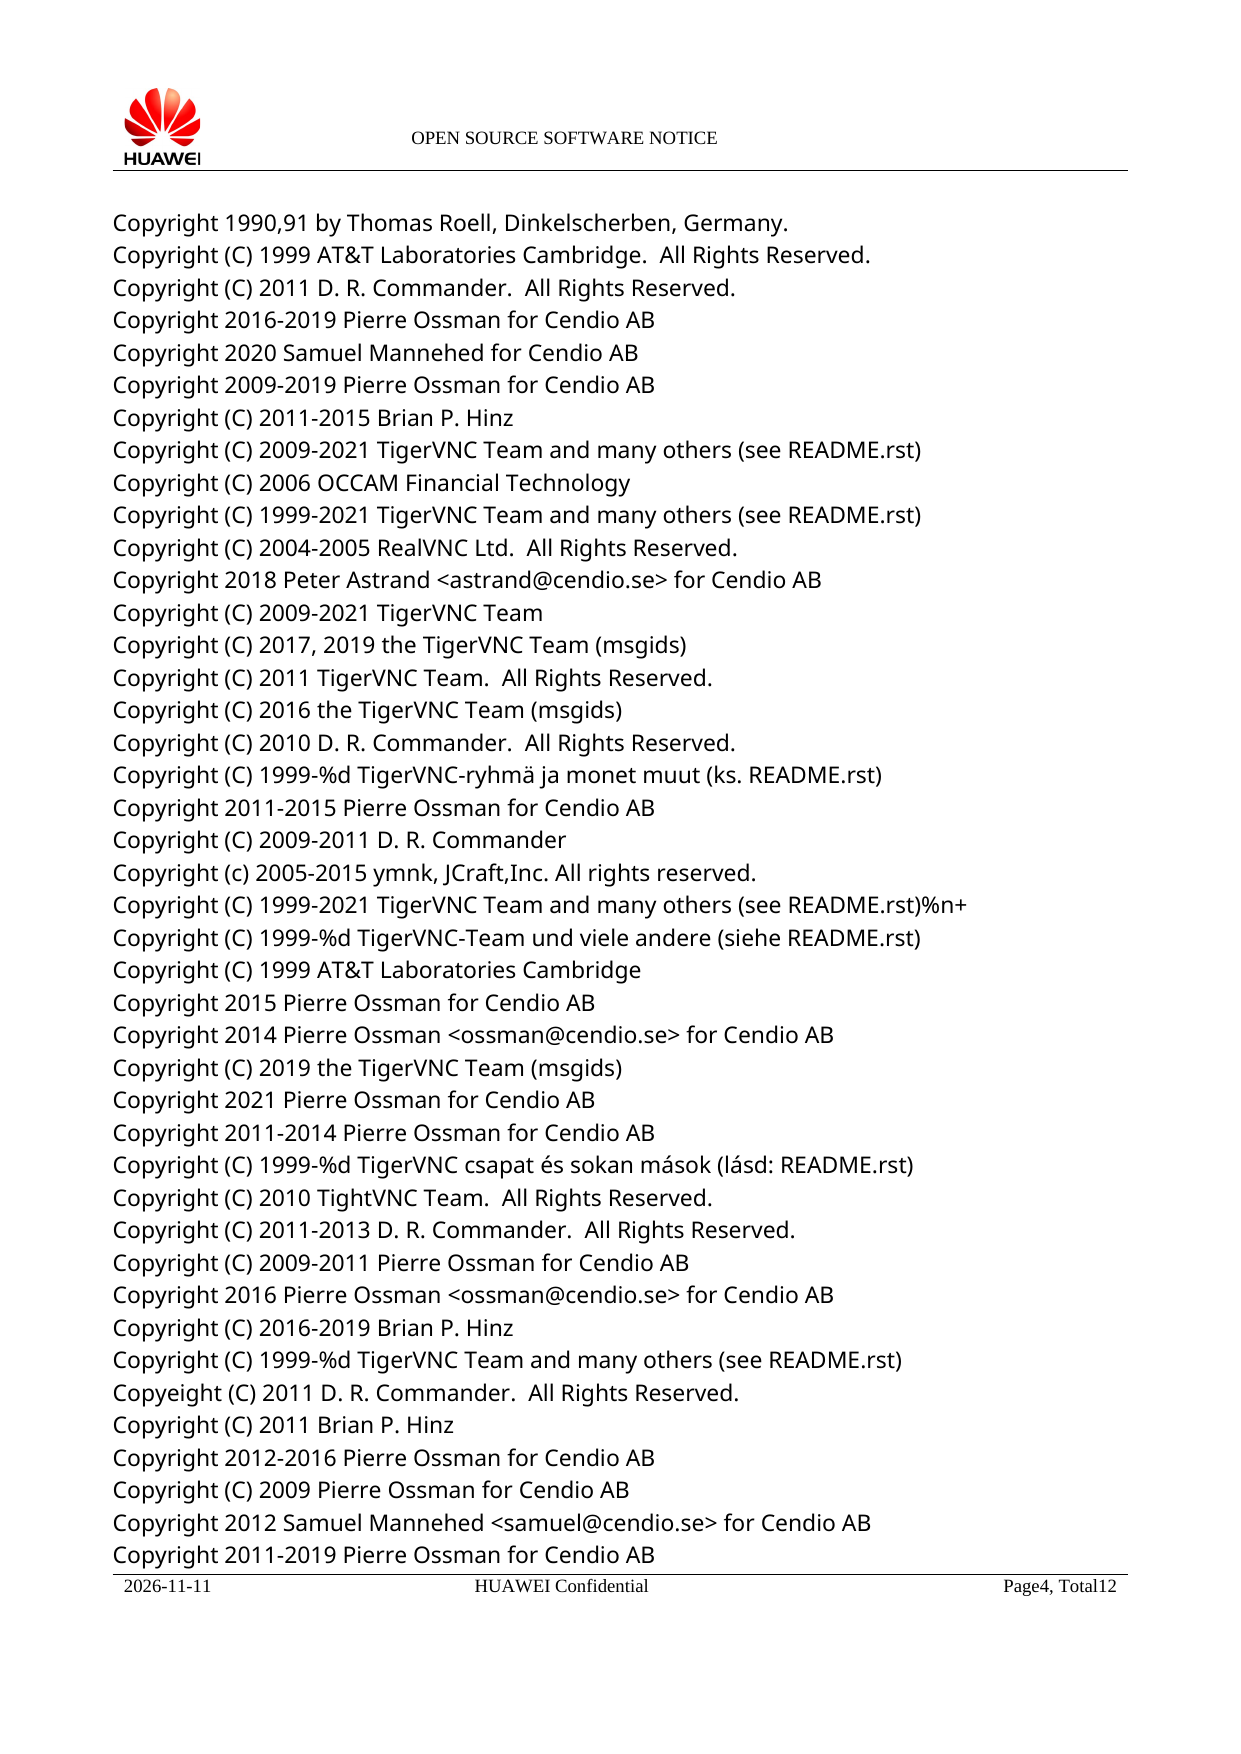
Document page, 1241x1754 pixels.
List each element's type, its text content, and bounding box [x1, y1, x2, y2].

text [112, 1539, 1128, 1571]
picture [124, 88, 201, 165]
